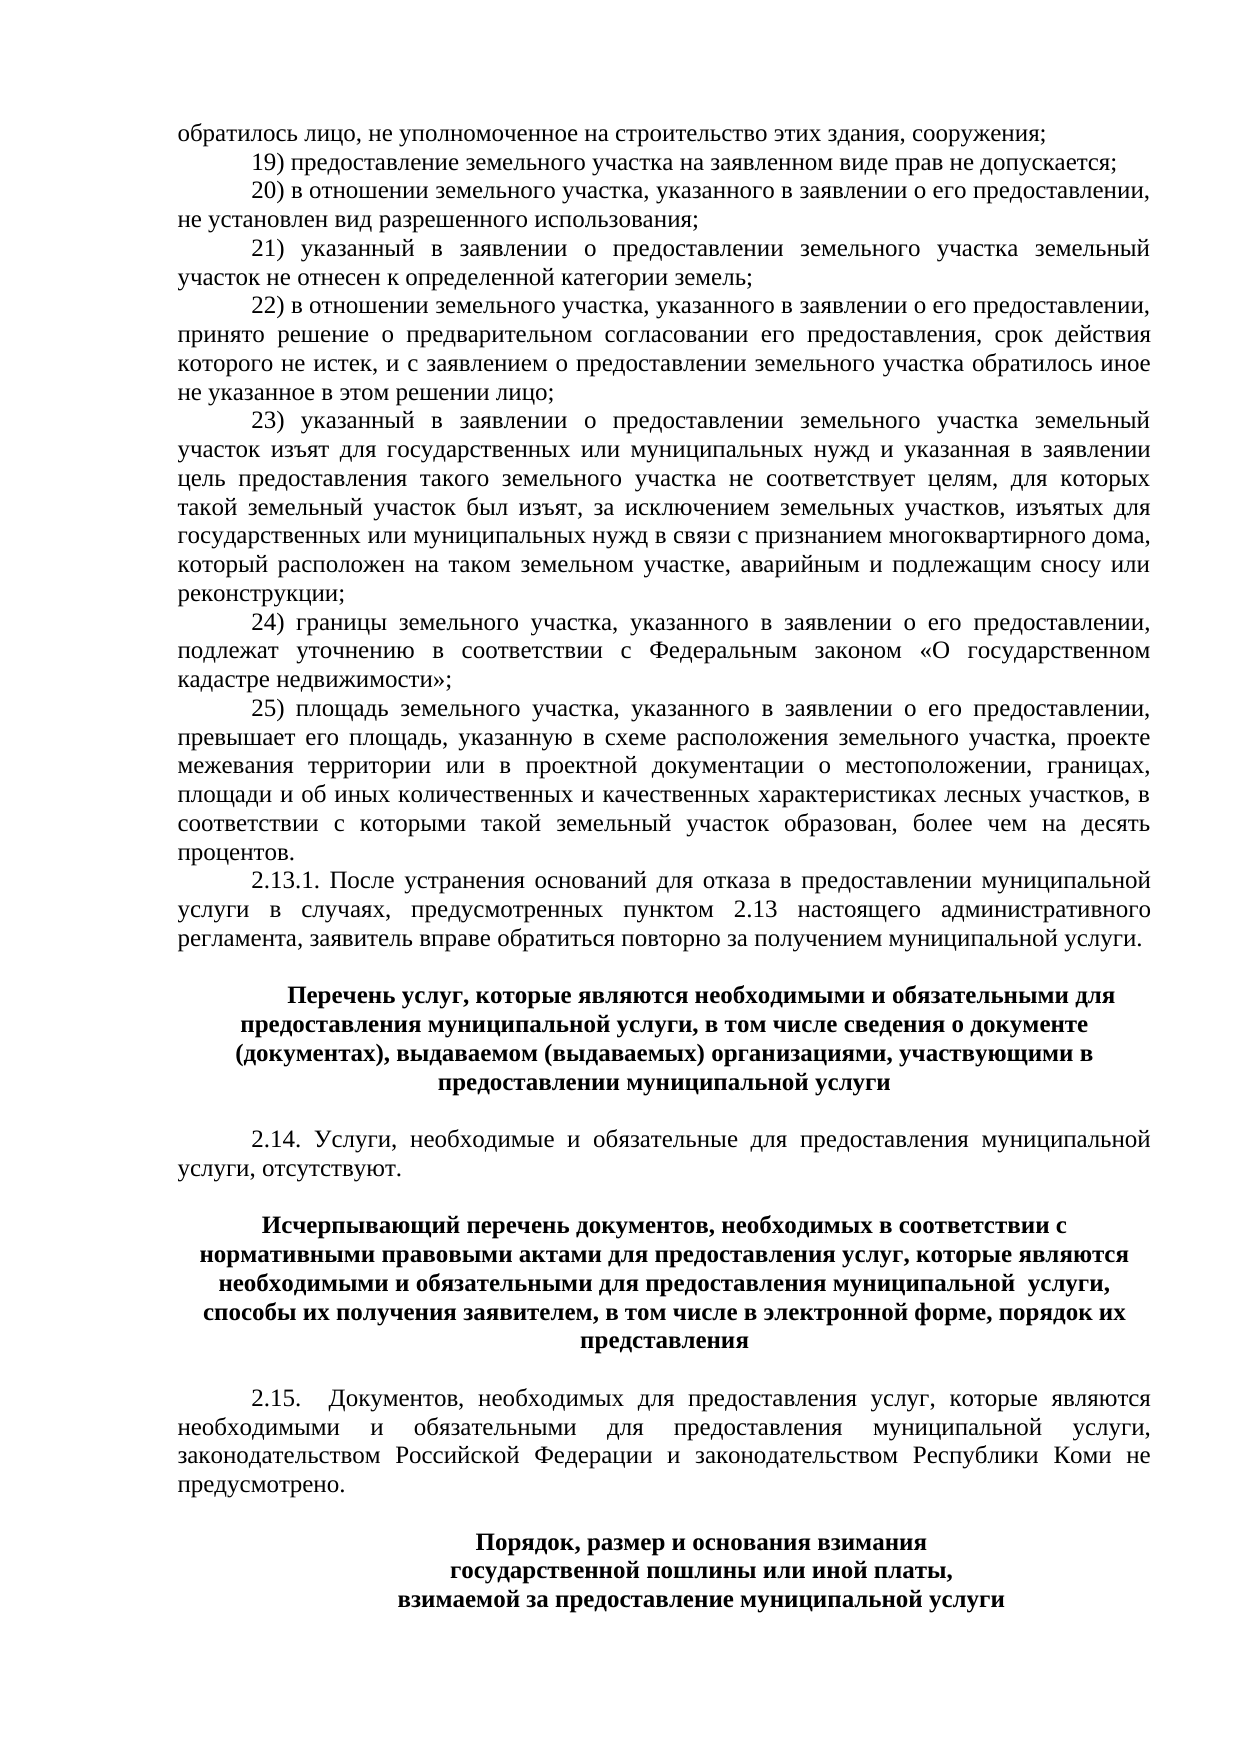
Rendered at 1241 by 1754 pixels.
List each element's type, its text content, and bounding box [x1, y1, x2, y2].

text взимаемой за предоставление муниципальной услуги [177, 1584, 1152, 1613]
text 25) площадь земельного участка, указанного в заявлении о его предоставлении, превышает его площадь, указанную в схеме расположения земельного участка, проекте межевания территории или в проектной документации о местоположении, границах, площади и об иных количественных и качественных характеристиках лесных участков, в соответствии с которыми такой земельный участок образован, более чем на десять процентов. [177, 693, 1152, 866]
text 24) границы земельного участка, указанного в заявлении о его предоставлении, подлежат уточнению в соответствии с Федеральным законом «О государственном кадастре недвижимости»; [177, 607, 1152, 693]
text 2.15. Документов, необходимых для предоставления услуг, которые являются необходимыми и обязательными для предоставления муниципальной услуги, законодательством Российской Федерации и законодательством Республики Коми не предусмотрено. [177, 1383, 1152, 1498]
text 19) предоставление земельного участка на заявленном виде прав не допускается; [177, 147, 1152, 176]
text Порядок, размер и основания взимания [177, 1527, 1152, 1556]
text 2.13.1. После устранения оснований для отказа в предоставлении муниципальной услуги в случаях, предусмотренных пунктом 2.13 настоящего административного регламента, заявитель вправе обратиться повторно за получением муниципальной услуги. [177, 866, 1152, 952]
text Исчерпывающий перечень документов, необходимых в соответствии с нормативными правовыми актами для предоставления услуг, которые являются необходимыми и обязательными для предоставления муниципальной услуги, способы их получения заявителем, в том числе в электронной форме, порядок их представления [177, 1211, 1152, 1354]
text 23) указанный в заявлении о предоставлении земельного участка земельный участок изъят для государственных или муниципальных нужд и указанная в заявлении цель предоставления такого земельного участка не соответствует целям, для которых такой земельный участок был изъят, за исключением земельных участков, изъятых для государственных или муниципальных нужд в связи с признанием многоквартирного дома, который расположен на таком земельном участке, аварийным и подлежащим сносу или реконструкции; [177, 406, 1152, 607]
text 21) указанный в заявлении о предоставлении земельного участка земельный участок не отнесен к определенной категории земель; [177, 233, 1152, 291]
text 22) в отношении земельного участка, указанного в заявлении о его предоставлении, принято решение о предварительном согласовании его предоставления, срок действия которого не истек, и с заявлением о предоставлении земельного участка обратилось иное не указанное в этом решении лицо; [177, 291, 1152, 406]
text государственной пошлины или иной платы, [177, 1556, 1152, 1584]
text Перечень услуг, которые являются необходимыми и обязательными для предоставления муниципальной услуги, в том числе сведения о документе (документах), выдаваемом (выдаваемых) организациями, участвующими в предоставлении муниципальной услуги [177, 981, 1152, 1096]
text 2.14. Услуги, необходимые и обязательные для предоставления муниципальной услуги, отсутствуют. [177, 1124, 1152, 1182]
text 20) в отношении земельного участка, указанного в заявлении о его предоставлении, не установлен вид разрешенного использования; [177, 176, 1152, 233]
